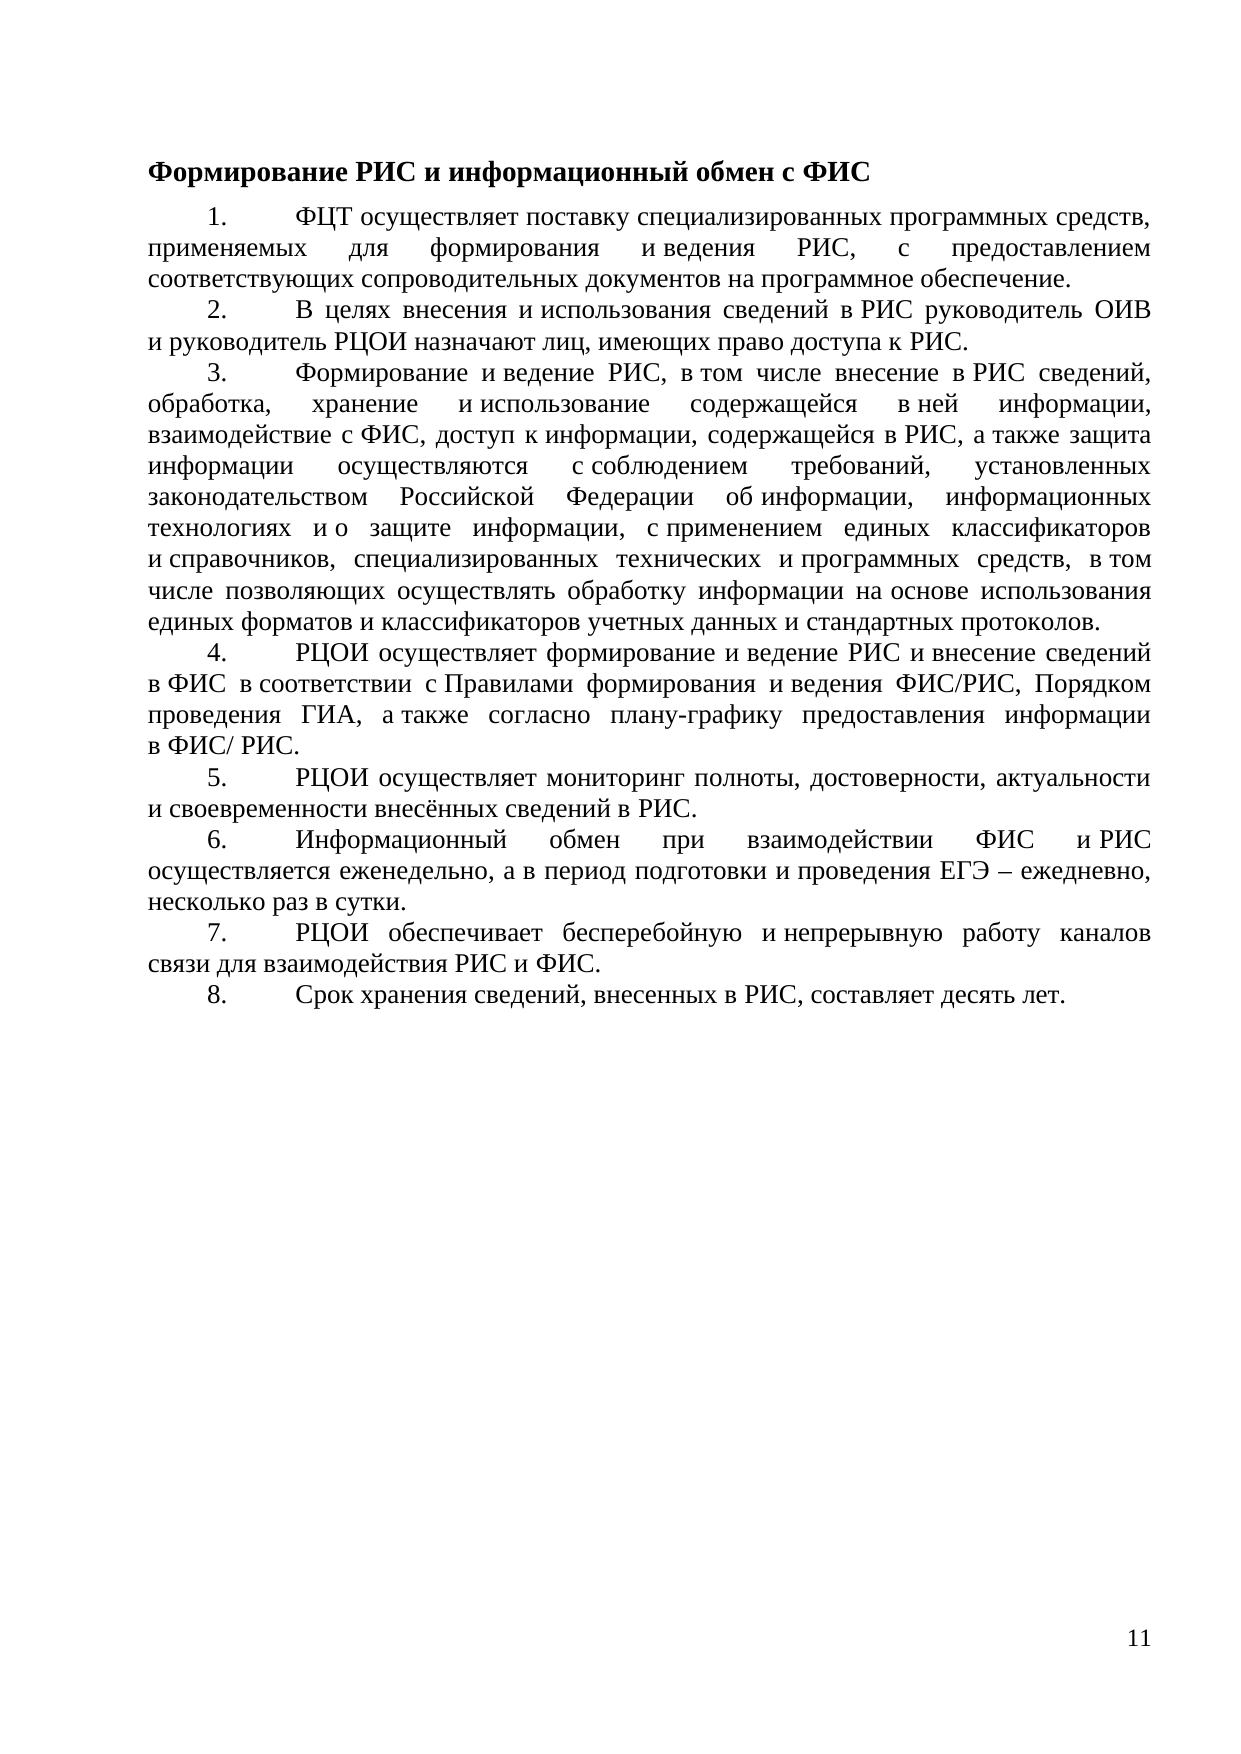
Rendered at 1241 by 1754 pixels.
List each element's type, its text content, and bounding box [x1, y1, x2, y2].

list Информационный обмен при взаимодействии ФИС и РИС осуществляется еженедельно, а в период подготовки и проведения ЕГЭ – ежедневно, несколько раз в сутки. [148, 823, 1152, 916]
list Срок хранения сведений, внесенных в РИС, составляет десять лет. [148, 979, 1152, 1010]
subtitle Формирование РИС и информационный обмен с ФИС [148, 154, 1152, 187]
list ФЦТ осуществляет поставку специализированных программных средств, применяемых для формирования и ведения РИС, с предоставлением соответствующих сопроводительных документов на программное обеспечение. [148, 200, 1152, 293]
list РЦОИ осуществляет формирование и ведение РИС и внесение сведений в ФИС в соответствии с Правилами формирования и ведения ФИС/РИС, Порядком проведения ГИА, а также согласно плану-графику предоставления информации в ФИС/ РИС. [148, 636, 1152, 761]
list В целях внесения и использования сведений в РИС руководитель ОИВ и руководитель РЦОИ назначают лиц, имеющих право доступа к РИС. [148, 293, 1152, 356]
list РЦОИ обеспечивает бесперебойную и непрерывную работу каналов связи для взаимодействия РИС и ФИС. [148, 916, 1152, 979]
list РЦОИ осуществляет мониторинг полноты, достоверности, актуальности и своевременности внесённых сведений в РИС. [148, 761, 1152, 823]
list Формирование и ведение РИС, в том числе внесение в РИС сведений, обработка, хранение и использование содержащейся в ней информации, взаимодействие с ФИС, доступ к информации, содержащейся в РИС, а также защита информации осуществляются с соблюдением требований, установленных законодательством Российской Федерации об информации, информационных технологиях и о защите информации, с применением единых классификаторов и справочников, специализированных технических и программных средств, в том числе позволяющих осуществлять обработку информации на основе использования единых форматов и классификаторов учетных данных и стандартных протоколов. [148, 356, 1152, 636]
